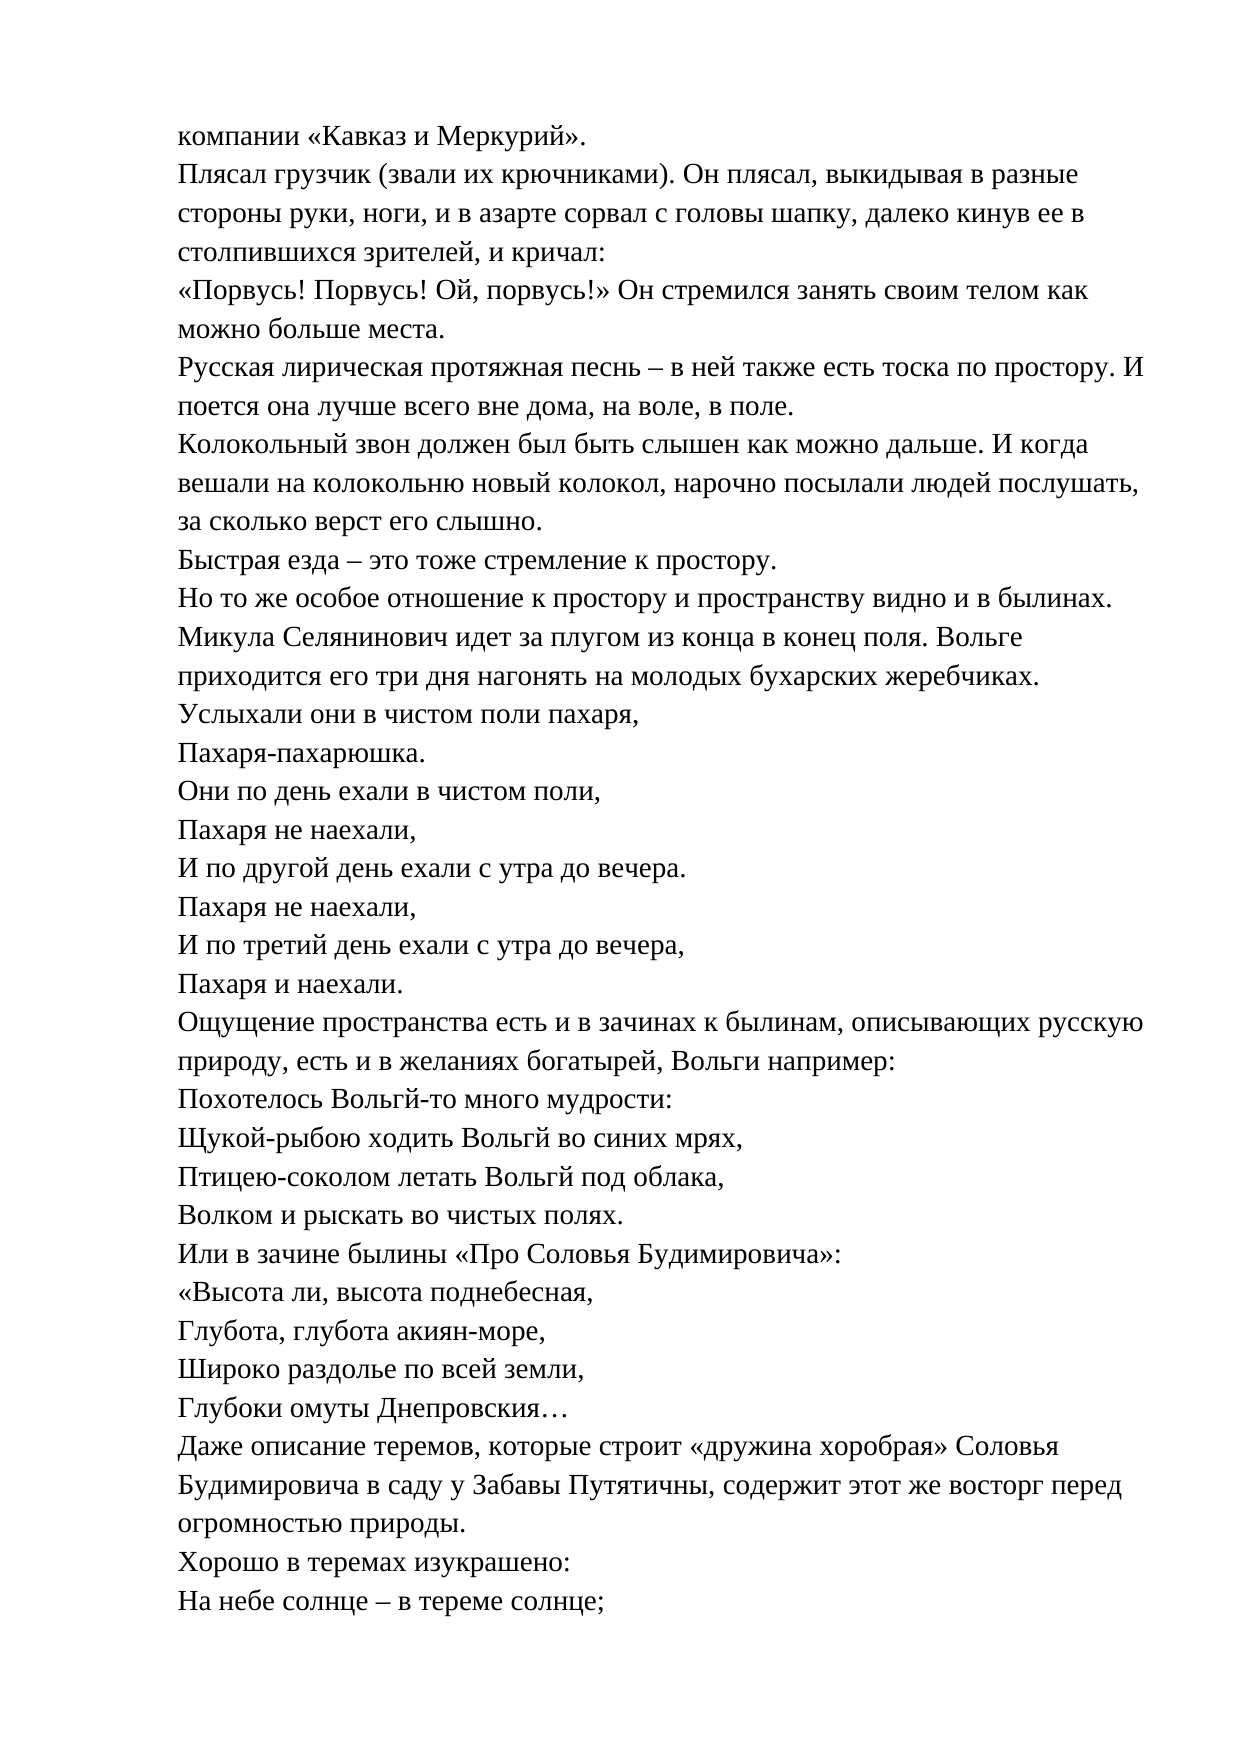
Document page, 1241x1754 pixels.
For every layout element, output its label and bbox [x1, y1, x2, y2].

text [177, 118, 1152, 1616]
